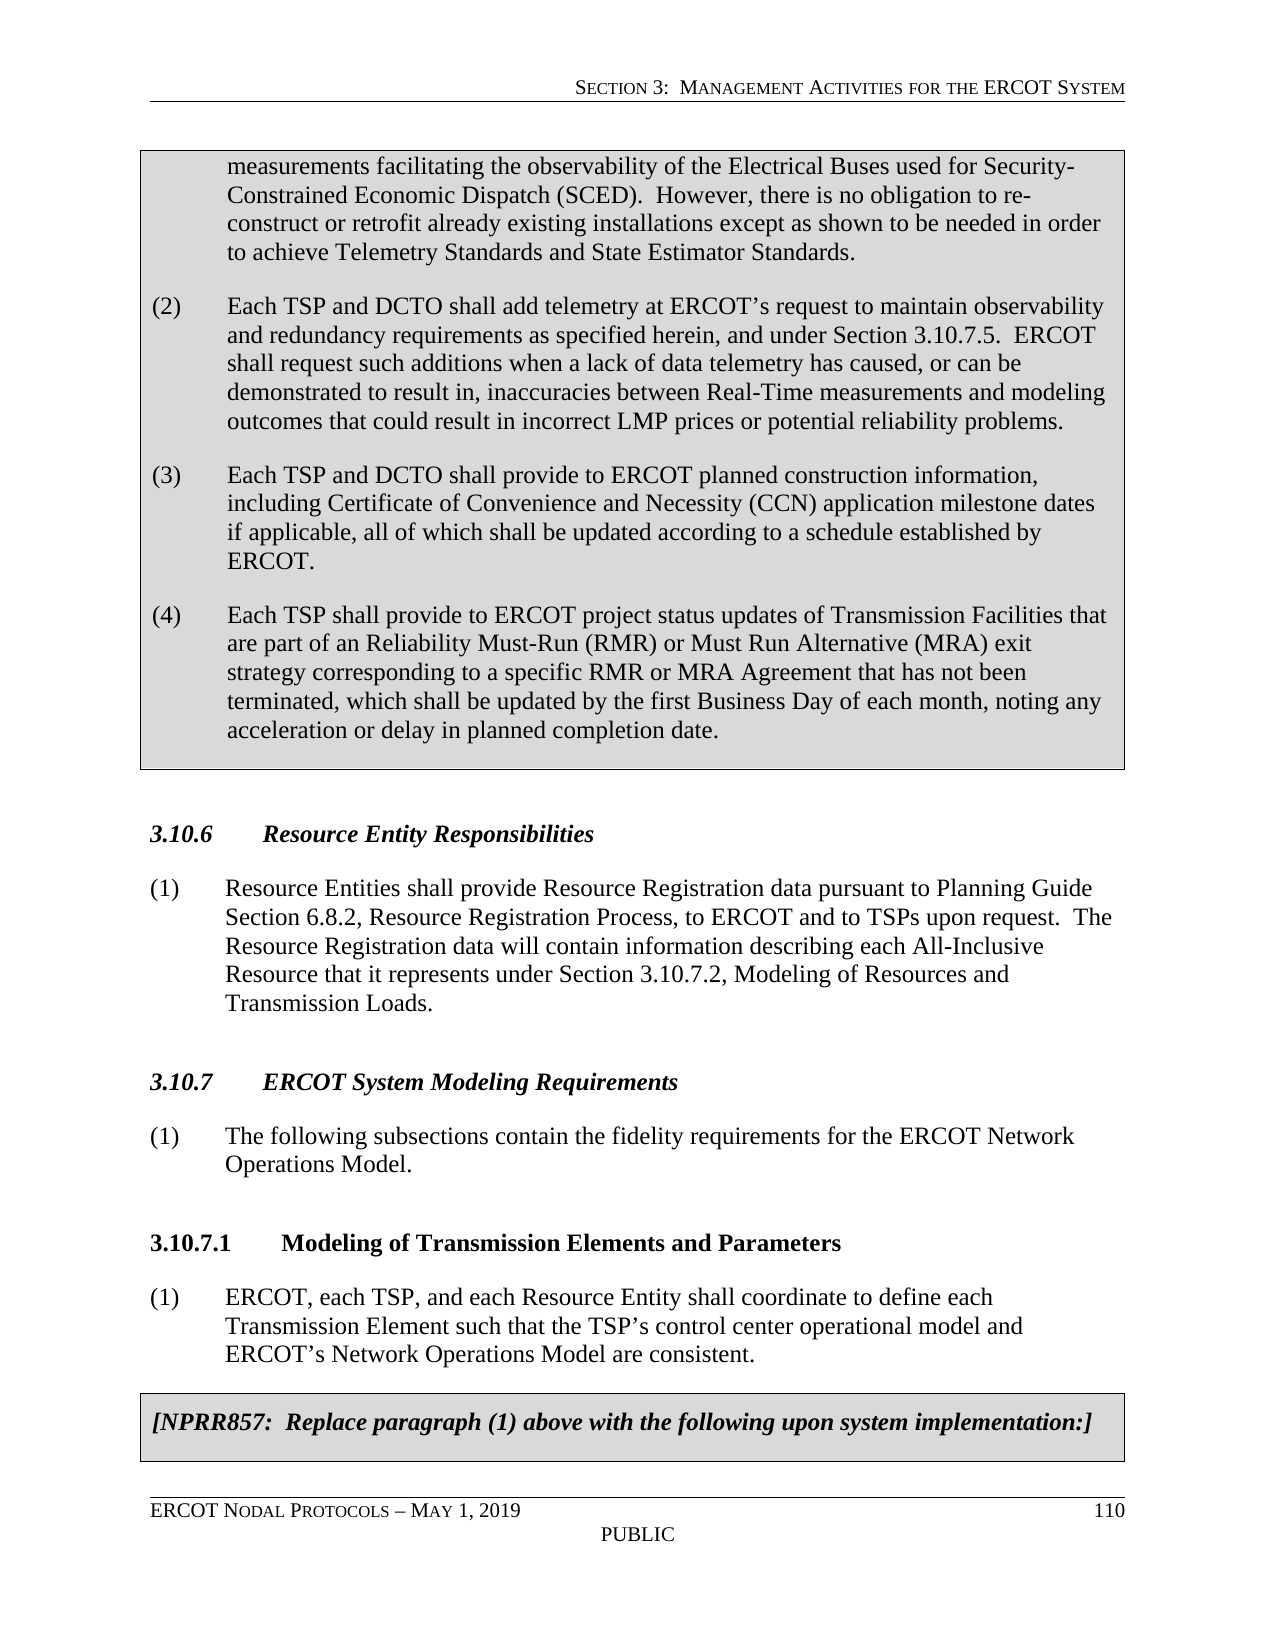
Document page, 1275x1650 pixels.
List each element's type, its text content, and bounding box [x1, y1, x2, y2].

text (1) ERCOT, each TSP, and each Resource Entity shall coordinate to define each Transmission Element such that the TSP’s control center operational model and ERCOT’s Network Operations Model are consistent. [150, 1282, 1125, 1368]
text (1) The following subsections contain the fidelity requirements for the ERCOT Network Operations Model. [150, 1121, 1125, 1178]
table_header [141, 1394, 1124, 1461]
text (1) Resource Entities shall provide Resource Registration data pursuant to Planning Guide Section 6.8.2, Resource Registration Process, to ERCOT and to TSPs upon request. The Resource Registration data will contain information describing each All-Inclusive Resource that it represents under Section 3.10.7.2, Modeling of Resources and Transmission Loads. [150, 873, 1125, 1017]
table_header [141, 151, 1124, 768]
text 3.10.6 Resource Entity Responsibilities [150, 819, 1125, 848]
text 3.10.7.1 Modeling of Transmission Elements and Parameters [150, 1228, 1125, 1257]
text 3.10.7 ERCOT System Modeling Requirements [150, 1067, 1125, 1096]
